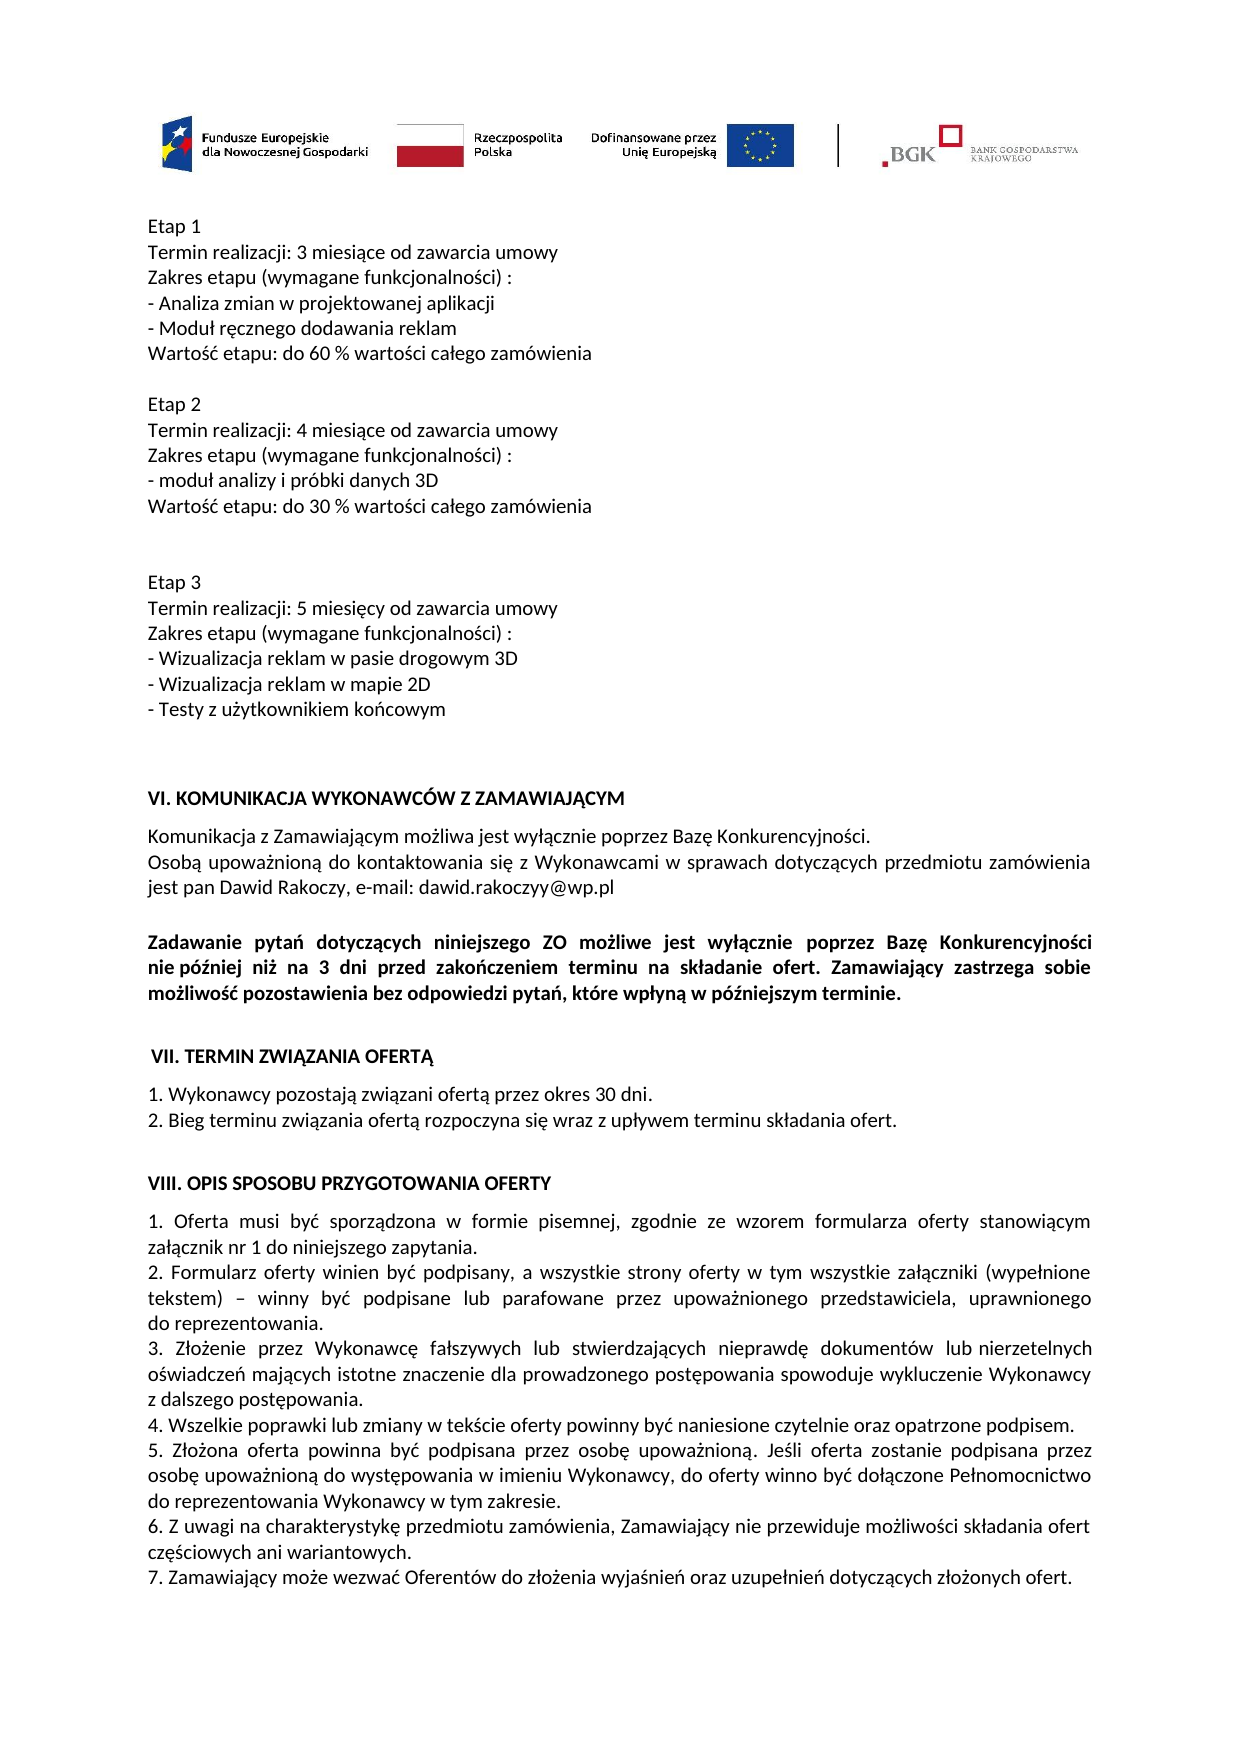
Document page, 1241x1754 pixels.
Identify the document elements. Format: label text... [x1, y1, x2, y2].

picture [147, 101, 1093, 186]
text 7. Zamawiający może wezwać Oferentów do złożenia wyjaśnień oraz uzupełnień dotyczących złożonych ofert. [148, 1564, 1092, 1590]
text 4. Wszelkie poprawki lub zmiany w tekście oferty powinny być naniesione czytelnie oraz opatrzone podpisem. [148, 1412, 1092, 1437]
text VII. TERMIN ZWIĄZANIA OFERTĄ [151, 1043, 1092, 1069]
text Zakres etapu (wymagane funkcjonalności) : [148, 442, 1092, 468]
text 1. Oferta musi być sporządzona w formie pisemnej, zgodnie ze wzorem formularza oferty stanowiącym załącznik nr 1 do niniejszego zapytania. [148, 1208, 1092, 1259]
text 2. Formularz oferty winien być podpisany, a wszystkie strony oferty w tym wszystkie załączniki (wypełnione tekstem) – winny być podpisane lub parafowane przez upoważnionego przedstawiciela, uprawnionego do reprezentowania. [148, 1259, 1092, 1336]
text - Wizualizacja reklam w pasie drogowym 3D [148, 646, 1092, 671]
text 6. Z uwagi na charakterystykę przedmiotu zamówienia, Zamawiający nie przewiduje możliwości składania ofert częściowych ani wariantowych. [148, 1513, 1092, 1564]
text - Analiza zmian w projektowanej aplikacji [148, 290, 1092, 315]
text Wartość etapu: do 60 % wartości całego zamówienia [148, 341, 1092, 366]
text Zakres etapu (wymagane funkcjonalności) : [148, 264, 1092, 290]
text - moduł analizy i próbki danych 3D [148, 468, 1092, 493]
text 5. Złożona oferta powinna być podpisana przez osobę upoważnioną. Jeśli oferta zostanie podpisana przez osobę upoważnioną do występowania w imieniu Wykonawcy, do oferty winno być dołączone Pełnomocnictwo do reprezentowania Wykonawcy w tym zakresie. [148, 1437, 1092, 1513]
text 2. Bieg terminu związania ofertą rozpoczyna się wraz z upływem terminu składania ofert. [148, 1107, 1092, 1132]
text Termin realizacji: 4 miesiące od zawarcia umowy [148, 417, 1092, 442]
text 1. Wykonawcy pozostają związani ofertą przez okres 30 dni. [148, 1081, 1092, 1107]
text VI. KOMUNIKACJA WYKONAWCÓW Z ZAMAWIAJĄCYM [148, 785, 1092, 811]
text Termin realizacji: 3 miesiące od zawarcia umowy [148, 239, 1092, 264]
text Zakres etapu (wymagane funkcjonalności) : [148, 620, 1092, 646]
text - Moduł ręcznego dodawania reklam [148, 315, 1092, 341]
text Komunikacja z Zamawiającym możliwa jest wyłącznie poprzez Bazę Konkurencyjności. [148, 823, 1092, 849]
text Wartość etapu: do 30 % wartości całego zamówienia [148, 493, 1092, 518]
text VIII. OPIS SPOSOBU PRZYGOTOWANIA OFERTY [148, 1170, 1092, 1196]
text Etap 2 [148, 391, 1092, 417]
text Zadawanie pytań dotyczących niniejszego ZO możliwe jest wyłącznie poprzez Bazę Konkurencyjności nie później niż na 3 dni przed zakończeniem terminu na składanie ofert. Zamawiający zastrzega sobie możliwość pozostawienia bez odpowiedzi pytań, które wpłyną w późniejszym terminie. [148, 929, 1092, 1005]
text Termin realizacji: 5 miesięcy od zawarcia umowy [148, 595, 1092, 620]
text Osobą upoważnioną do kontaktowania się z Wykonawcami w sprawach dotyczących przedmiotu zamówienia jest pan Dawid Rakoczy, e-mail: dawid.rakoczyy@wp.pl [148, 849, 1092, 900]
text Etap 3 [148, 569, 1092, 595]
text Etap 1 [148, 213, 1092, 239]
text 3. Złożenie przez Wykonawcę fałszywych lub stwierdzających nieprawdę dokumentów lub nierzetelnych oświadczeń mających istotne znaczenie dla prowadzonego postępowania spowoduje wykluczenie Wykonawcy z dalszego postępowania. [148, 1336, 1092, 1412]
text - Wizualizacja reklam w mapie 2D [148, 671, 1092, 696]
text - Testy z użytkownikiem końcowym [148, 696, 1092, 722]
